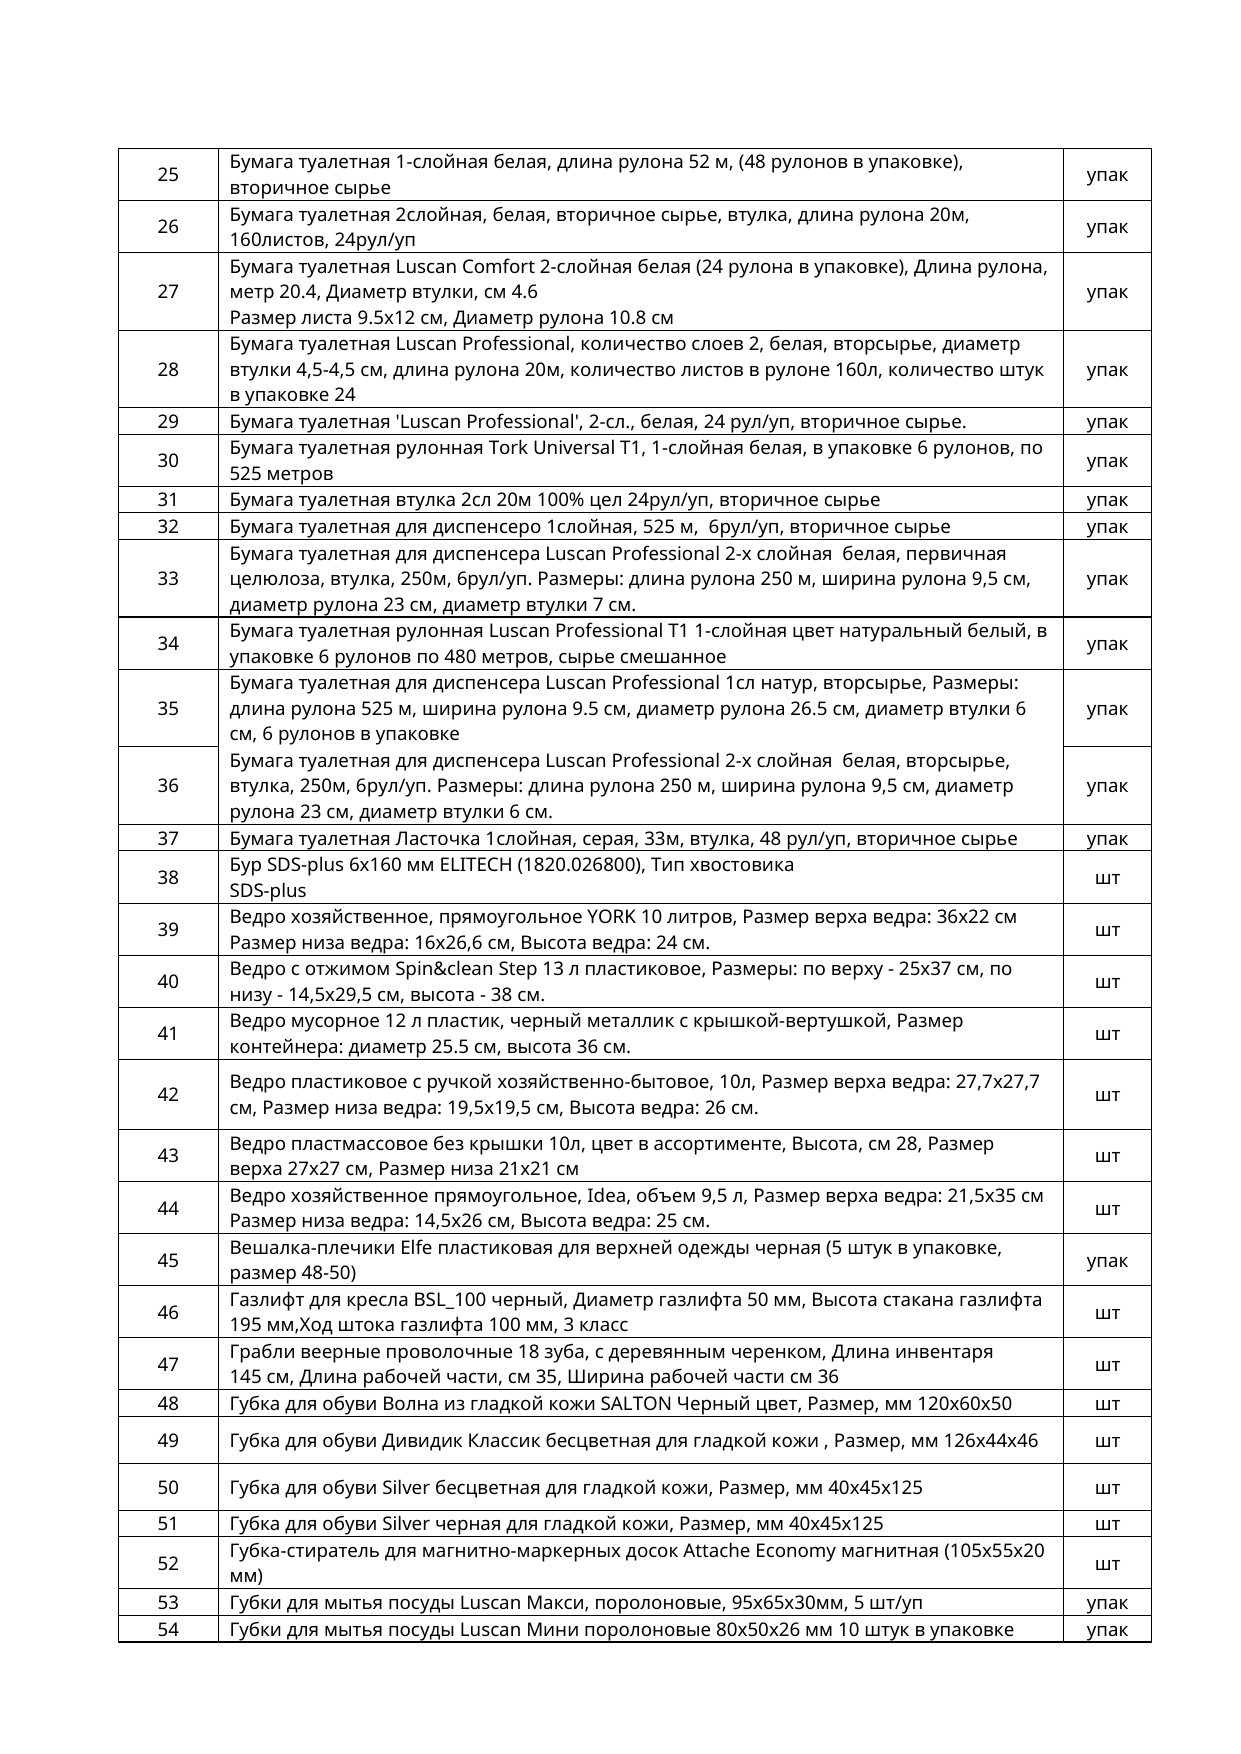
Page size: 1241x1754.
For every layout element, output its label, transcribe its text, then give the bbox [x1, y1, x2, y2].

table_cell упак [1064, 331, 1151, 407]
table_cell 27 [119, 253, 218, 329]
table_cell Бумага туалетная для диспенсеро 1слойная, 525 м, 6рул/уп, вторичное сырье [219, 513, 1063, 539]
table_cell упак [1064, 253, 1151, 329]
table_cell упак [1064, 487, 1151, 512]
table_cell 49 [119, 1417, 218, 1463]
table_cell упак [1064, 1616, 1151, 1641]
table_cell Губка для обуви Волна из гладкой кожи SALTON Черный цвет, Размер, мм 120x60x50 [219, 1390, 1063, 1416]
table_cell Грабли веерные проволочные 18 зуба, с деревянным черенком, Длина инвентаря 145 см, Длина рабочей части, см 35, Ширина рабочей части см 36 [219, 1338, 1063, 1389]
table_cell шт [1064, 1182, 1151, 1233]
table_cell шт [1064, 1286, 1151, 1337]
table_cell 43 [119, 1130, 218, 1181]
table_cell Бумага туалетная для диспенсера Luscan Professional 2-х слойная белая, первичная целюлоза, втулка, 250м, 6рул/уп. Размеры: длина рулона 250 м, ширина рулона 9,5 см, диаметр рулона 23 см, диаметр втулки 7 см. [219, 540, 1063, 616]
table_cell Губка-стиратель для магнитно-маркерных досок Attache Economy магнитная (105x55x20 мм) [219, 1537, 1063, 1588]
table_cell упак [1064, 1234, 1151, 1285]
table_cell Губка для обуви Дивидик Классик бесцветная для гладкой кожи , Размер, мм 126х44х46 [219, 1417, 1063, 1463]
table_cell шт [1064, 1537, 1151, 1588]
table_cell Бумага туалетная рулонная Luscan Professional T1 1-слойная цвет натуральный белый, в упаковке 6 рулонов по 480 метров, сырье смешанное [219, 618, 1063, 668]
table_cell шт [1064, 851, 1151, 902]
table_cell упак [1064, 825, 1151, 850]
table_cell Губки для мытья посуды Luscan Макси, поролоновые, 95х65х30мм, 5 шт/уп [219, 1589, 1063, 1615]
table_cell 37 [119, 825, 218, 850]
table_cell 45 [119, 1234, 218, 1285]
table_cell 31 [119, 487, 218, 512]
table_cell Ведро с отжимом Spin&clean Step 13 л пластиковое, Размеры: по верху - 25x37 см, по низу - 14,5x29,5 см, высота - 38 см. [219, 956, 1063, 1007]
table_cell упак [1064, 670, 1151, 746]
table_cell шт [1064, 1417, 1151, 1463]
table_cell 44 [119, 1182, 218, 1233]
table_cell Бумага туалетная для диспенсера Luscan Professional 2-х слойная белая, вторсырье, втулка, 250м, 6рул/уп. Размеры: длина рулона 250 м, ширина рулона 9,5 см, диаметр рулона 23 см, диаметр втулки 6 см. [219, 746, 1063, 824]
table_cell 54 [119, 1616, 218, 1641]
table_cell упак [1064, 201, 1151, 252]
table_cell Бумага туалетная для диспенсера Luscan Professional 1сл натур, вторсырье, Размеры: длина рулона 525 м, ширина рулона 9.5 см, диаметр рулона 26.5 см, диаметр втулки 6 см, 6 рулонов в упаковке [219, 670, 1063, 746]
table_cell 35 [119, 670, 218, 746]
table_cell Губка для обуви Silver бесцветная для гладкой кожи, Размер, мм 40х45х125 [219, 1464, 1063, 1510]
table_cell шт [1064, 1008, 1151, 1059]
table_cell Вешалка-плечики Elfe пластиковая для верхней одежды черная (5 штук в упаковке, размер 48-50) [219, 1234, 1063, 1285]
table_cell 36 [119, 747, 218, 824]
table_cell упак [1064, 540, 1151, 616]
table_cell Ведро пластиковое с ручкой хозяйственно-бытовое, 10л, Размер верха ведра: 27,7х27,7 см, Размер низа ведра: 19,5х19,5 см, Высота ведра: 26 см. [219, 1060, 1063, 1129]
table_cell упак [1064, 513, 1151, 539]
table_cell Бумага туалетная 'Luscan Professional', 2-сл., белая, 24 рул/уп, вторичное сырье. [219, 408, 1063, 434]
table_cell 42 [119, 1060, 218, 1129]
table_cell 30 [119, 435, 218, 486]
table_cell Бумага туалетная Luscan Professional, количество слоев 2, белая, вторсырье, диаметр втулки 4,5-4,5 см, длина рулона 20м, количество листов в рулоне 160л, количество штук в упаковке 24 [219, 331, 1063, 407]
table_cell Бумага туалетная втулка 2сл 20м 100% цел 24рул/уп, вторичное сырье [219, 487, 1063, 512]
table_cell 47 [119, 1338, 218, 1389]
table_cell 46 [119, 1286, 218, 1337]
table_cell 51 [119, 1511, 218, 1536]
table_cell 50 [119, 1464, 218, 1510]
table_cell Бумага туалетная 2слойная, белая, вторичное сырье, втулка, длина рулона 20м, 160листов, 24рул/уп [219, 201, 1063, 252]
table_cell Ведро пластмассовое без крышки 10л, цвет в ассортименте, Высота, см 28, Размер верха 27x27 см, Размер низа 21x21 см [219, 1130, 1063, 1181]
table_cell 38 [119, 851, 218, 902]
table_cell Бур SDS-plus 6х160 мм ELITECH (1820.026800), Тип хвостовика SDS-plus [219, 851, 1063, 902]
table_cell шт [1064, 956, 1151, 1007]
table_cell шт [1064, 1511, 1151, 1536]
table_cell Бумага туалетная Ласточка 1слойная, серая, 33м, втулка, 48 рул/уп, вторичное сырье [219, 825, 1063, 850]
table_cell упак [1064, 149, 1151, 200]
table_cell 28 [119, 331, 218, 407]
table_cell Ведро хозяйственное, прямоугольное YORK 10 литров, Размер верха ведра: 36х22 см Размер низа ведра: 16х26,6 см, Высота ведра: 24 см. [219, 904, 1063, 954]
table_cell 26 [119, 201, 218, 252]
table_cell шт [1064, 1130, 1151, 1181]
table_cell упак [1064, 1589, 1151, 1615]
table_cell 39 [119, 904, 218, 954]
table_cell упак [1064, 435, 1151, 486]
table_cell шт [1064, 1390, 1151, 1416]
table_cell шт [1064, 1338, 1151, 1389]
table_cell шт [1064, 1464, 1151, 1510]
table_cell Губки для мытья посуды Luscan Мини поролоновые 80x50x26 мм 10 штук в упаковке [219, 1616, 1063, 1641]
table_cell Бумага туалетная рулонная Tork Universal T1, 1-слойная белая, в упаковке 6 рулонов, по 525 метров [219, 435, 1063, 486]
table_cell 48 [119, 1390, 218, 1416]
table_cell 34 [119, 618, 218, 668]
table_cell шт [1064, 1060, 1151, 1129]
table_cell 32 [119, 513, 218, 539]
table_cell 52 [119, 1537, 218, 1588]
table_cell 53 [119, 1589, 218, 1615]
table_cell шт [1064, 904, 1151, 954]
table_cell 33 [119, 540, 218, 616]
table_cell 40 [119, 956, 218, 1007]
table_cell 29 [119, 408, 218, 434]
table_cell Губка для обуви Silver черная для гладкой кожи, Размер, мм 40х45х125 [219, 1511, 1063, 1536]
table_cell Газлифт для кресла BSL_100 черный, Диаметр газлифта 50 мм, Высота стакана газлифта 195 мм,Ход штока газлифта 100 мм, 3 класс [219, 1286, 1063, 1337]
table_cell упак [1064, 747, 1151, 824]
table_cell Бумага туалетная 1-слойная белая, длина рулона 52 м, (48 рулонов в упаковке), вторичное сырье [219, 149, 1063, 200]
table_cell 25 [119, 149, 218, 200]
table_cell Ведро мусорное 12 л пластик, черный металлик с крышкой-вертушкой, Размер контейнера: диаметр 25.5 см, высота 36 см. [219, 1008, 1063, 1059]
table_cell Бумага туалетная Luscan Comfort 2-слойная белая (24 рулона в упаковке), Длина рулона, метр 20.4, Диаметр втулки, см 4.6 Размер листа 9.5x12 см, Диаметр рулона 10.8 см [219, 253, 1063, 329]
table_cell 41 [119, 1008, 218, 1059]
table_cell Ведро хозяйственное прямоугольное, Idea, объем 9,5 л, Размер верха ведра: 21,5х35 см Размер низа ведра: 14,5х26 см, Высота ведра: 25 см. [219, 1182, 1063, 1233]
table_cell упак [1064, 618, 1151, 668]
table_cell упак [1064, 408, 1151, 434]
